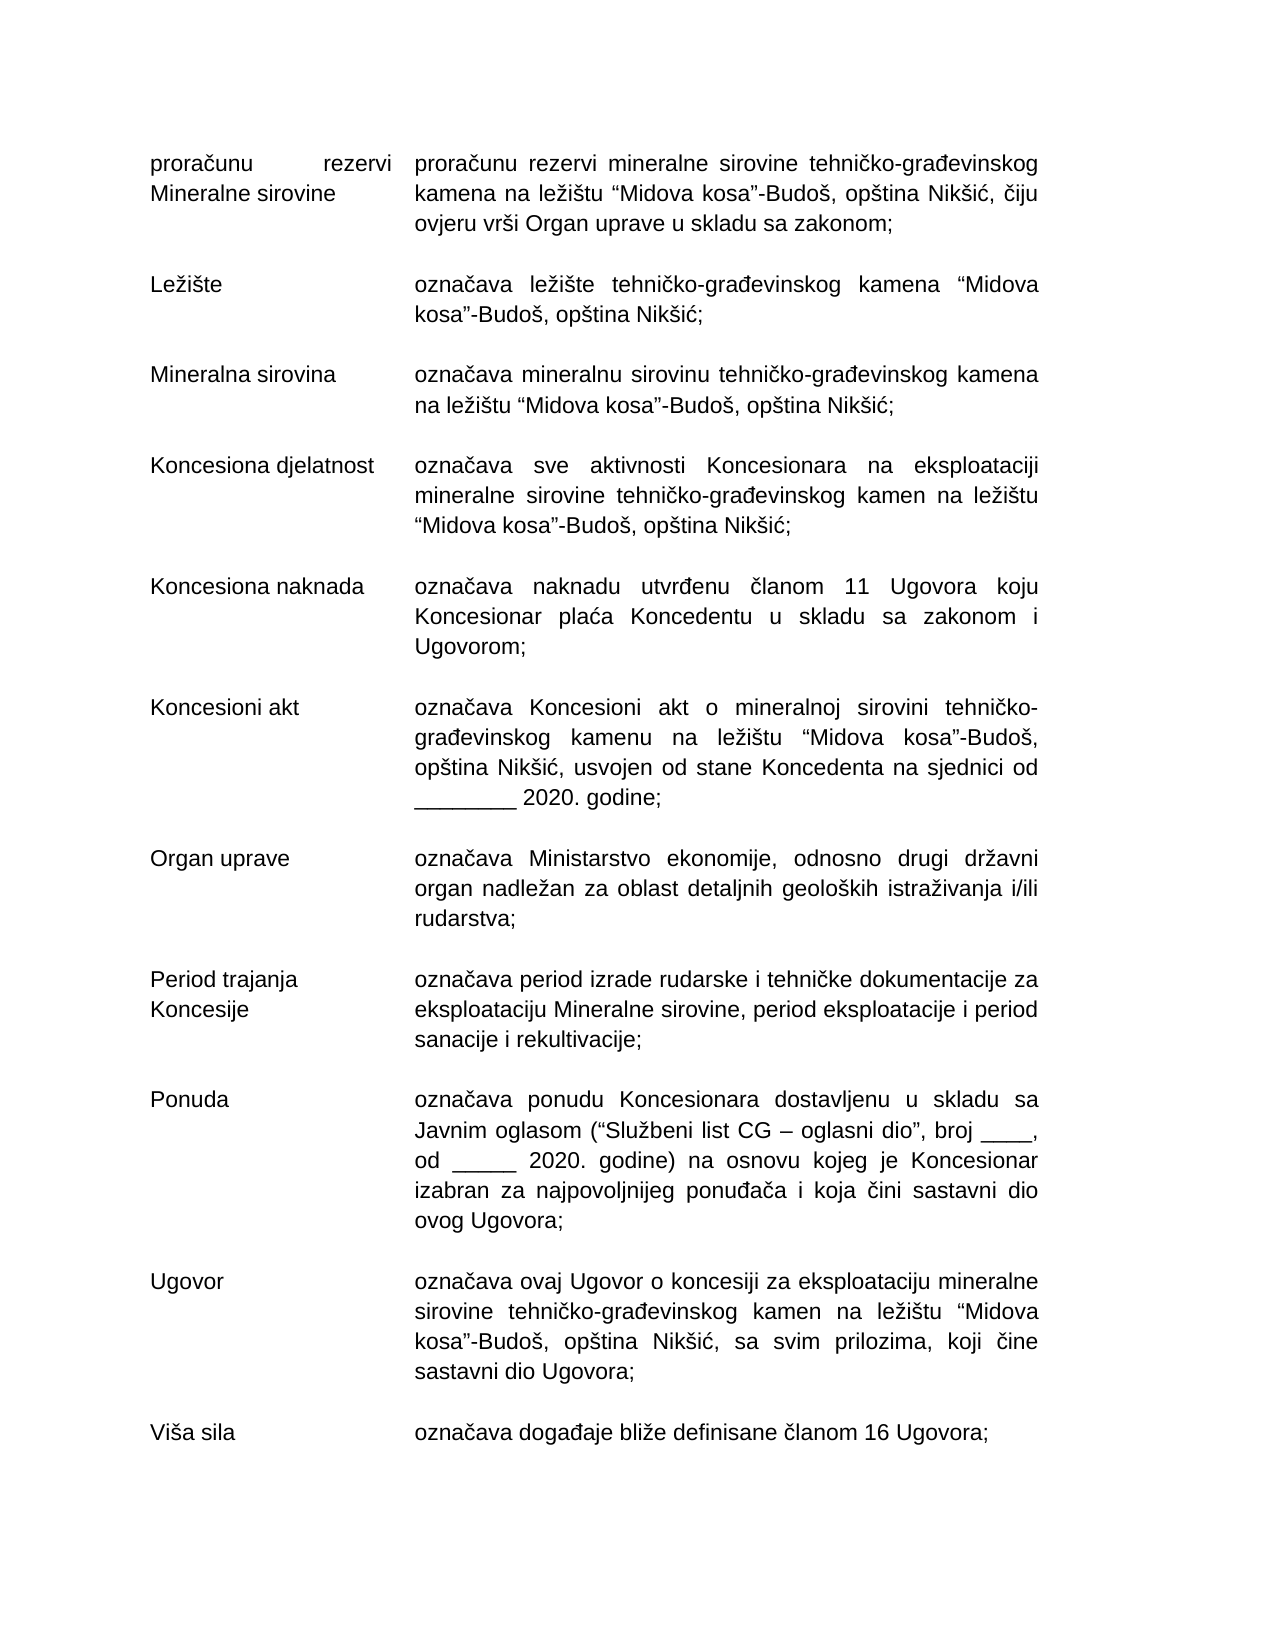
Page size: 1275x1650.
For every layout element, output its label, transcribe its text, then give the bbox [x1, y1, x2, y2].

table_cell Mineralna sirovina [139, 361, 403, 452]
table_cell označava naknadu utvrđenu članom 11 Ugovora koju Koncesionar plaća Koncedentu u skladu sa zakonom i Ugovorom; [403, 573, 1050, 694]
table_cell označava mineralnu sirovinu tehničko-građevinskog kamena na ležištu “Midova kosa”-Budoš, opština Nikšić; [403, 361, 1050, 452]
table_cell označava sve aktivnosti Koncesionara na eksploataciji mineralne sirovine tehničko-građevinskog kamen na ležištu “Midova kosa”-Budoš, opština Nikšić; [403, 452, 1050, 573]
table_cell označava Koncesioni akt o mineralnoj sirovini tehničko-građevinskog kamenu na ležištu “Midova kosa”-Budoš, opština Nikšić, usvojen od stane Koncedenta na sjednici od ________ 2020. godine; [403, 694, 1050, 845]
table_cell označava ovaj Ugovor o koncesiji za eksploataciju mineralne sirovine tehničko-građevinskog kamen na ležištu “Midova kosa”-Budoš, opština Nikšić, sa svim prilozima, koji čine sastavni dio Ugovora; označava događaje bliže definisane članom 16 Ugovora; [403, 1268, 1050, 1479]
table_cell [403, 150, 1050, 271]
table_cell Organ uprave Period trajanja Koncesije Ponuda [139, 845, 403, 1268]
table_cell Koncesiona naknada [139, 573, 403, 694]
table_cell označava Ministarstvo ekonomije, odnosno drugi državni organ nadležan za oblast detaljnih geoloških istraživanja i/ili rudarstva; označava period izrade rudarske i tehničke dokumentacije za eksploataciju Mineralne sirovine, period eksploatacije i period sanacije i rekultivacije; označava ponudu Koncesionara dostavljenu u skladu sa Javnim oglasom (“Službeni list CG – oglasni dio”, broj ____, od _____ 2020. godine) na osnovu kojeg je Koncesionar izabran za najpovoljnijeg ponuđača i koja čini sastavni dio ovog Ugovora; [403, 845, 1050, 1268]
table_cell Koncesioni akt [139, 694, 403, 845]
table_cell Ležište [139, 271, 403, 361]
table_cell označava ležište tehničko-građevinskog kamena “Midova kosa”-Budoš, opština Nikšić; [403, 271, 1050, 361]
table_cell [139, 150, 403, 271]
table_cell Koncesiona djelatnost [139, 452, 403, 573]
table_cell Ugovor Viša sila [139, 1268, 403, 1479]
